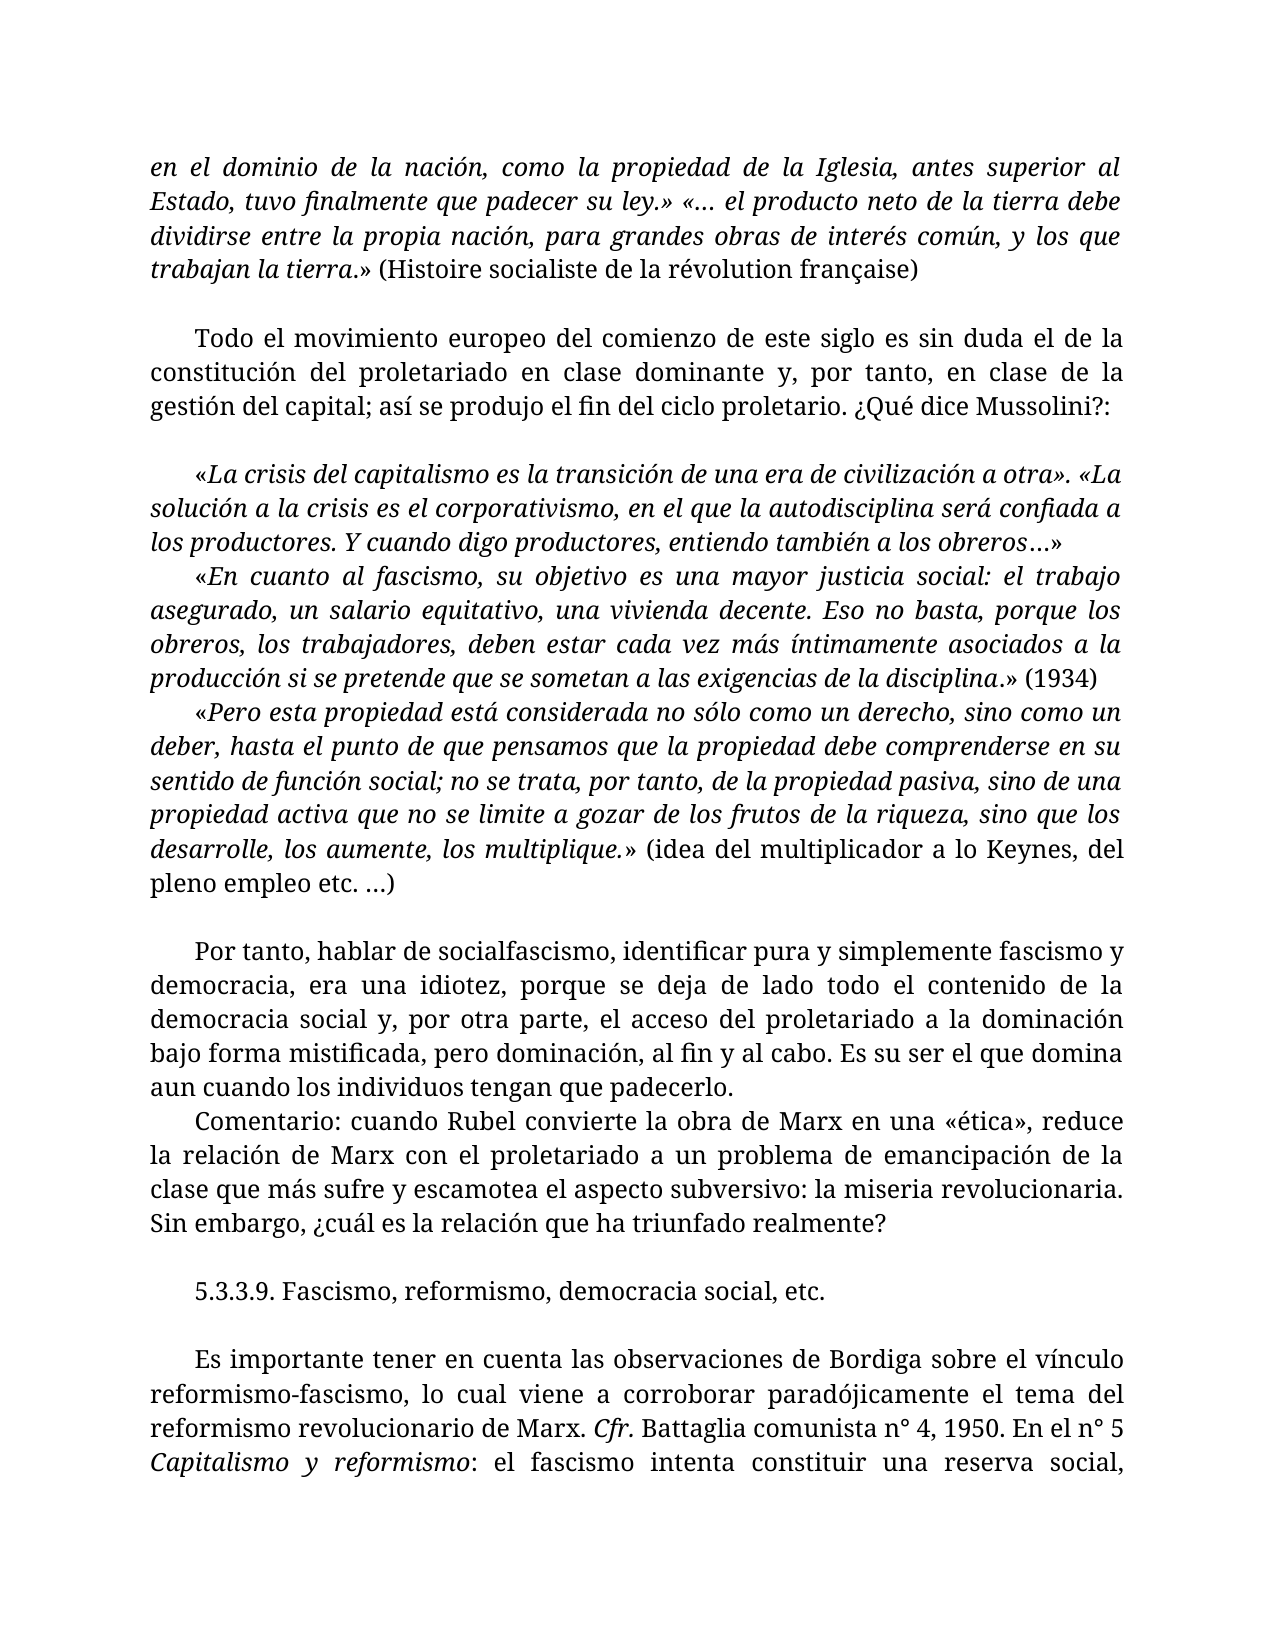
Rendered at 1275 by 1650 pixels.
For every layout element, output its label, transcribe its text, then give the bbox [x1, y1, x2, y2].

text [150, 1342, 1125, 1478]
text «Pero esta propiedad está considerada no sólo como un derecho, sino como un deber, hasta el punto de que pensamos que la propiedad debe comprenderse en su sentido de función social; no se trata, por tanto, de la propiedad pasiva, sino de una propiedad activa que no se limite a gozar de los frutos de la riqueza, sino que los desarrolle, los aumente, los multiplique.» (idea del multiplicador a lo Keynes, del pleno empleo etc. …) [150, 695, 1125, 899]
text Por tanto, hablar de socialfascismo, identificar pura y simplemente fascismo y democracia, era una idiotez, porque se deja de lado todo el contenido de la democracia social y, por otra parte, el acceso del proletariado a la dominación bajo forma mistificada, pero dominación, al fin y al cabo. Es su ser el que domina aun cuando los individuos tengan que padecerlo. [150, 933, 1125, 1104]
text «En cuanto al fascismo, su objetivo es una mayor justicia social: el trabajo asegurado, un salario equitativo, una vivienda decente. Eso no basta, porque los obreros, los trabajadores, deben estar cada vez más íntimamente asociados a la producción si se pretende que se sometan a las exigencias de la disciplina.» (1934) [150, 559, 1125, 695]
text 5.3.3.9. Fascismo, reformismo, democracia social, etc. [150, 1274, 1125, 1308]
text Comentario: cuando Rubel convierte la obra de Marx en una «ética», reduce la relación de Marx con el proletariado a un problema de emancipación de la clase que más sufre y escamotea el aspecto subversivo: la miseria revolucionaria. Sin embargo, ¿cuál es la relación que ha triunfado realmente? [150, 1104, 1125, 1240]
text «La crisis del capitalismo es la transición de una era de civilización a otra». «La solución a la crisis es el corporativismo, en el que la autodisciplina será confiada a los productores. Y cuando digo productores, entiendo también a los obreros…» [150, 457, 1125, 559]
text Todo el movimiento europeo del comienzo de este siglo es sin duda el de la constitución del proletariado en clase dominante y, por tanto, en clase de la gestión del capital; así se produjo el fin del ciclo proletario. ¿Qué dice Mussolini?: [150, 320, 1125, 422]
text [150, 150, 1125, 286]
